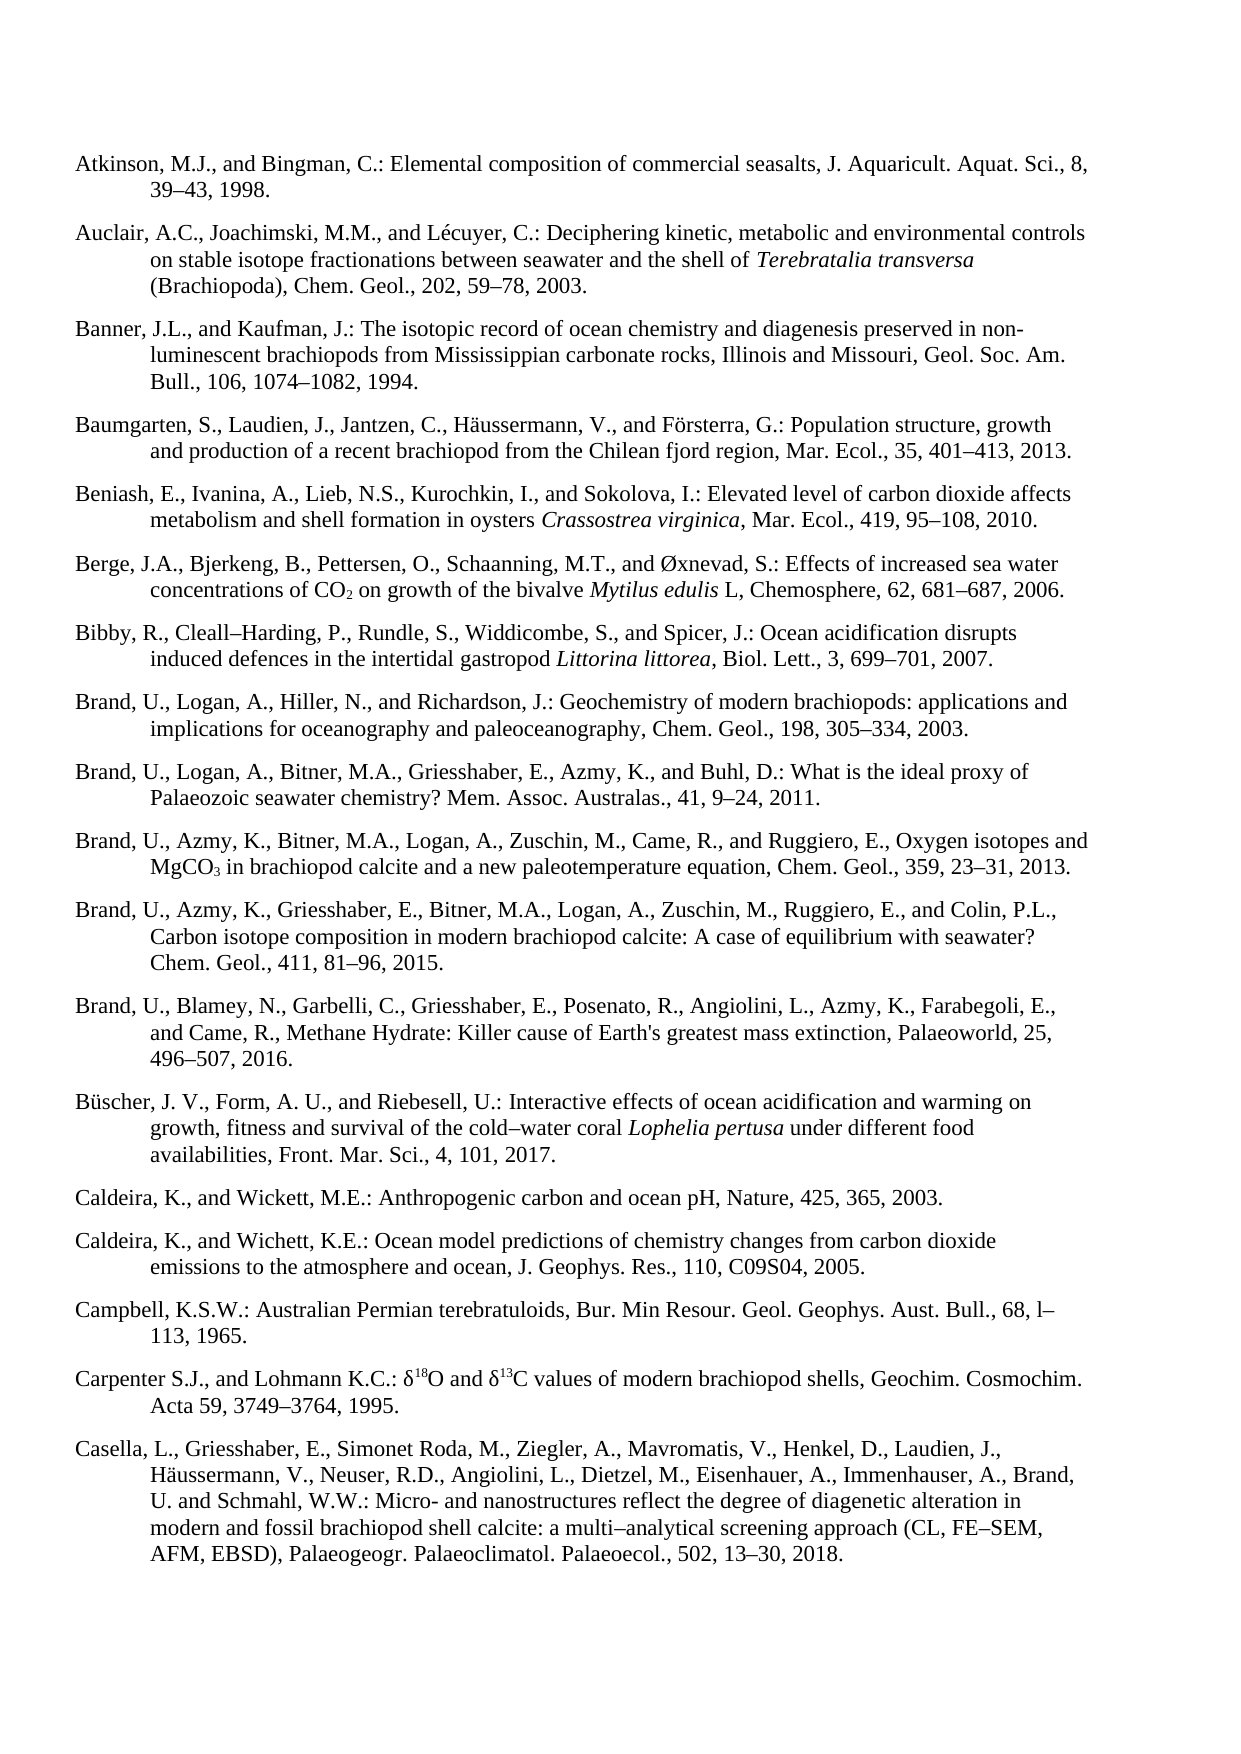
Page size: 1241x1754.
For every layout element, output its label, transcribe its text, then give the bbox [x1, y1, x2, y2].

text Caldeira, K., and Wickett, M.E.: Anthropogenic carbon and ocean pH, Nature, 425, 365, 2003. [75, 1184, 1090, 1210]
text Beniash, E., Ivanina, A., Lieb, N.S., Kurochkin, I., and Sokolova, I.: Elevated level of carbon dioxide affects metabolism and shell formation in oysters Crassostrea virginica, Mar. Ecol., 419, 95–108, 2010. [75, 480, 1090, 533]
text Banner, J.L., and Kaufman, J.: The isotopic record of ocean chemistry and diagenesis preserved in non-luminescent brachiopods from Mississippian carbonate rocks, Illinois and Missouri, Geol. Soc. Am. Bull., 106, 1074–1082, 1994. [75, 315, 1090, 394]
text Brand, U., Azmy, K., Griesshaber, E., Bitner, M.A., Logan, A., Zuschin, M., Ruggiero, E., and Colin, P.L., Carbon isotope composition in modern brachiopod calcite: A case of equilibrium with seawater? Chem. Geol., 411, 81–96, 2015. [75, 896, 1090, 976]
text Campbell, K.S.W.: Australian Permian terebratuloids, Bur. Min Resour. Geol. Geophys. Aust. Bull., 68, l–113, 1965. [75, 1296, 1090, 1349]
text Bibby, R., Cleall–Harding, P., Rundle, S., Widdicombe, S., and Spicer, J.: Ocean acidification disrupts induced defences in the intertidal gastropod Littorina littorea, Biol. Lett., 3, 699–701, 2007. [75, 619, 1090, 672]
text Brand, U., Blamey, N., Garbelli, C., Griesshaber, E., Posenato, R., Angiolini, L., Azmy, K., Farabegoli, E., and Came, R., Methane Hydrate: Killer cause of Earth's greatest mass extinction, Palaeoworld, 25, 496–507, 2016. [75, 992, 1090, 1071]
text Brand, U., Logan, A., Bitner, M.A., Griesshaber, E., Azmy, K., and Buhl, D.: What is the ideal proxy of Palaeozoic seawater chemistry? Mem. Assoc. Australas., 41, 9–24, 2011. [75, 758, 1090, 810]
text Caldeira, K., and Wichett, K.E.: Ocean model predictions of chemistry changes from carbon dioxide emissions to the atmosphere and ocean, J. Geophys. Res., 110, C09S04, 2005. [75, 1227, 1090, 1279]
text Carpenter S.J., and Lohmann K.C.: δ18O and δ13C values of modern brachiopod shells, Geochim. Cosmochim. Acta 59, 3749–3764, 1995. [75, 1365, 1090, 1418]
text Brand, U., Azmy, K., Bitner, M.A., Logan, A., Zuschin, M., Came, R., and Ruggiero, E., Oxygen isotopes and MgCO3 in brachiopod calcite and a new paleotemperature equation, Chem. Geol., 359, 23–31, 2013. [75, 827, 1090, 880]
text Casella, L., Griesshaber, E., Simonet Roda, M., Ziegler, A., Mavromatis, V., Henkel, D., Laudien, J., Häussermann, V., Neuser, R.D., Angiolini, L., Dietzel, M., Eisenhauer, A., Immenhauser, A., Brand, U. and Schmahl, W.W.: Micro- and nanostructures reflect the degree of diagenetic alteration in modern and fossil brachiopod shell calcite: a multi–analytical screening approach (CL, FE–SEM, AFM, EBSD), Palaeogeogr. Palaeoclimatol. Palaeoecol., 502, 13–30, 2018. [75, 1435, 1090, 1567]
text Baumgarten, S., Laudien, J., Jantzen, C., Häussermann, V., and Försterra, G.: Population structure, growth and production of a recent brachiopod from the Chilean fjord region, Mar. Ecol., 35, 401–413, 2013. [75, 411, 1090, 463]
text Brand, U., Logan, A., Hiller, N., and Richardson, J.: Geochemistry of modern brachiopods: applications and implications for oceanography and paleoceanography, Chem. Geol., 198, 305–334, 2003. [75, 688, 1090, 741]
text Büscher, J. V., Form, A. U., and Riebesell, U.: Interactive effects of ocean acidification and warming on growth, fitness and survival of the cold–water coral Lophelia pertusa under different food availabilities, Front. Mar. Sci., 4, 101, 2017. [75, 1088, 1090, 1167]
text Auclair, A.C., Joachimski, M.M., and Lécuyer, C.: Deciphering kinetic, metabolic and environmental controls on stable isotope fractionations between seawater and the shell of Terebratalia transversa (Brachiopoda), Chem. Geol., 202, 59–78, 2003. [75, 219, 1090, 298]
text Berge, J.A., Bjerkeng, B., Pettersen, O., Schaanning, M.T., and Øxnevad, S.: Effects of increased sea water concentrations of CO2 on growth of the bivalve Mytilus edulis L, Chemosphere, 62, 681–687, 2006. [75, 549, 1090, 602]
text Atkinson, M.J., and Bingman, C.: Elemental composition of commercial seasalts, J. Aquaricult. Aquat. Sci., 8, 39–43, 1998. [75, 150, 1090, 203]
